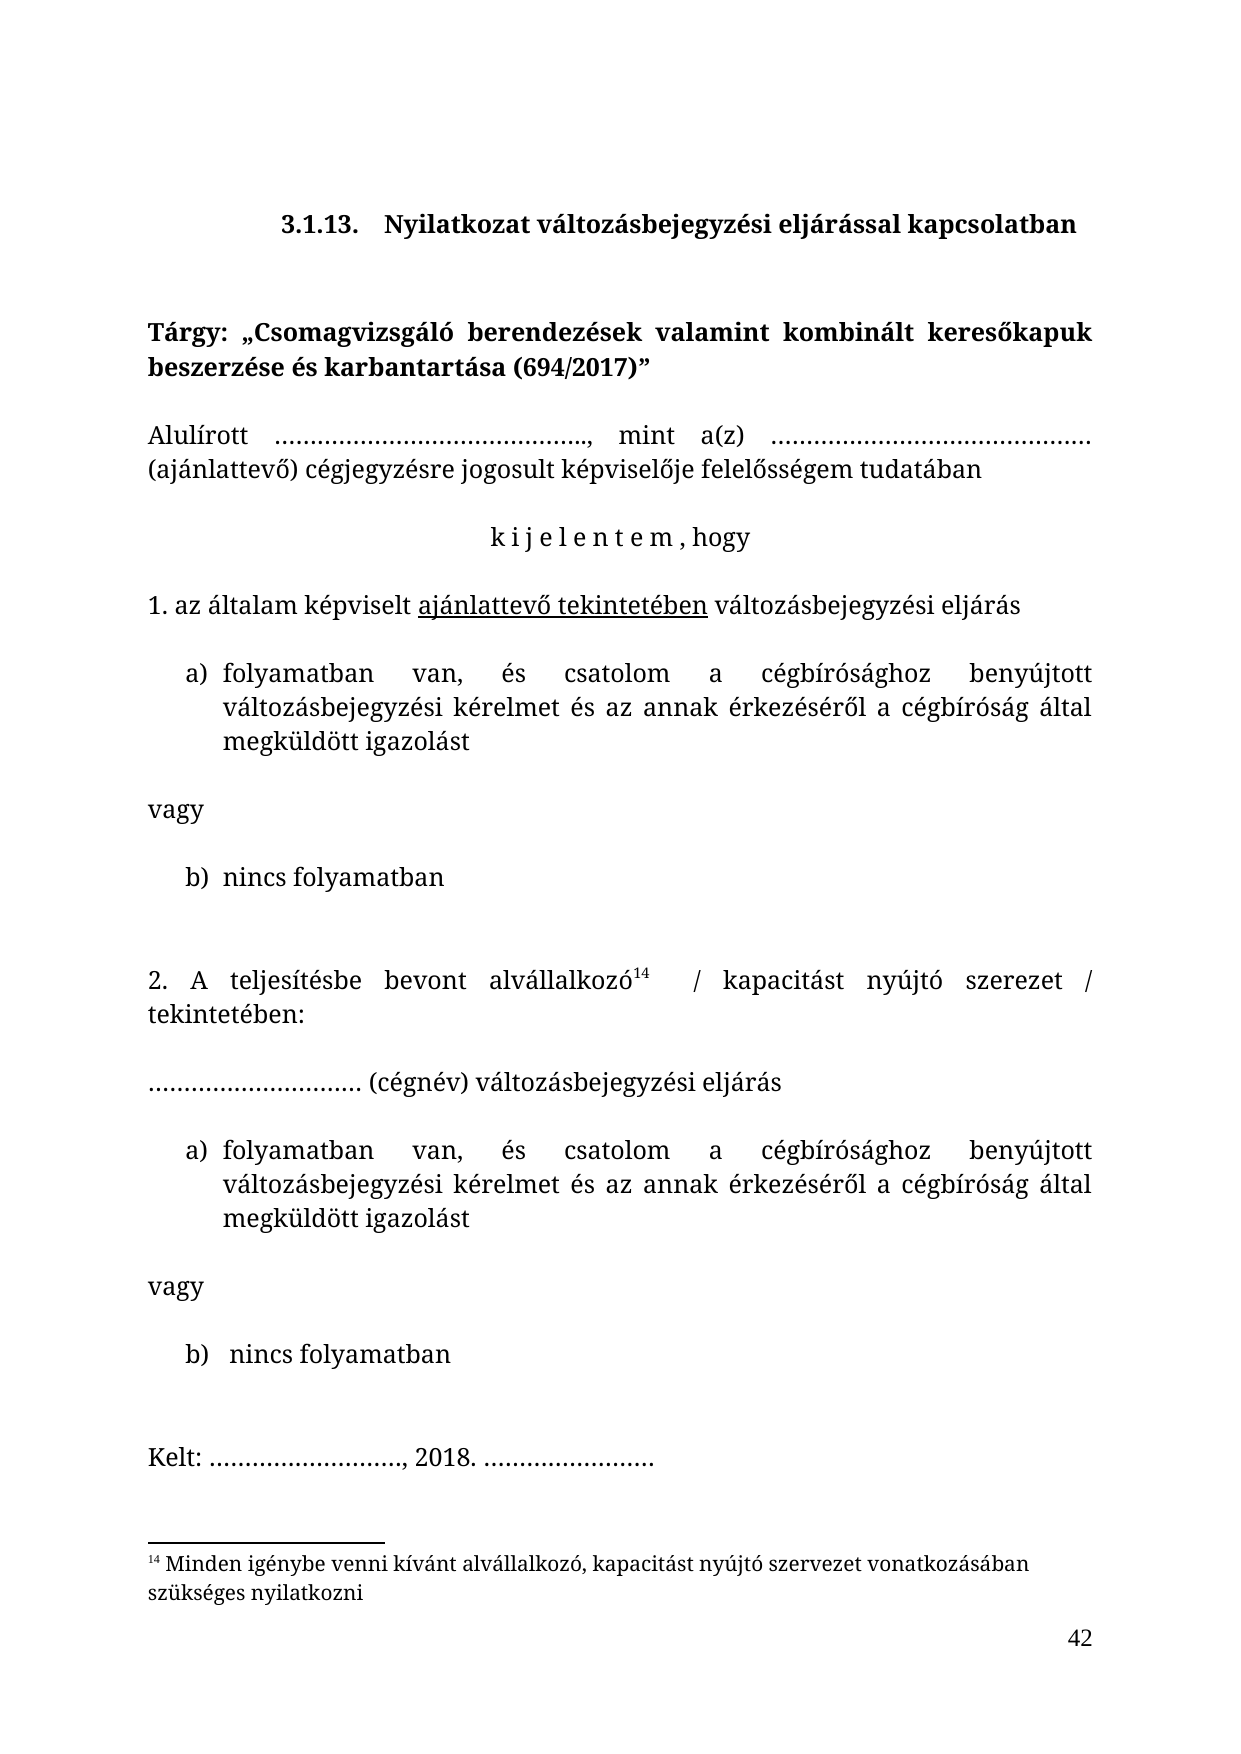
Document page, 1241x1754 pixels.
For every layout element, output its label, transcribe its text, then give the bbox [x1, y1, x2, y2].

text 2. A teljesítésbe bevont alvállalkozó / kapacitást nyújtó szerezet / tekintetében: [148, 962, 1093, 1030]
list folyamatban van, és csatolom a cégbírósághoz benyújtott változásbejegyzési kérelmet és az annak érkezéséről a cégbíróság által megküldött igazolást [185, 656, 1093, 758]
list folyamatban van, és csatolom a cégbírósághoz benyújtott változásbejegyzési kérelmet és az annak érkezéséről a cégbíróság által megküldött igazolást [185, 1133, 1093, 1235]
subtitle Nyilatkozat változásbejegyzési eljárással kapcsolatban [266, 207, 1093, 241]
text ………………………… (cégnév) változásbejegyzési eljárás [148, 1064, 1093, 1098]
list nincs folyamatban [185, 1337, 1093, 1371]
text kijelentem, hogy [148, 519, 1093, 553]
text 1. az általam képviselt ajánlattevő tekintetében változásbejegyzési eljárás [148, 588, 1093, 622]
text Tárgy: „Csomagvizsgáló berendezések valamint kombinált keresőkapuk beszerzése és karbantartása (694/2017)” [148, 315, 1093, 383]
text Alulírott …………………………………….., mint a(z) ……………………………………… (ajánlattevő) cégjegyzésre jogosult képviselője felelősségem tudatában [148, 417, 1093, 485]
text vagy [148, 792, 1093, 826]
text Kelt: ………………………, 2018. …………………… [148, 1439, 1093, 1473]
text vagy [148, 1269, 1093, 1303]
list nincs folyamatban [185, 860, 1093, 894]
